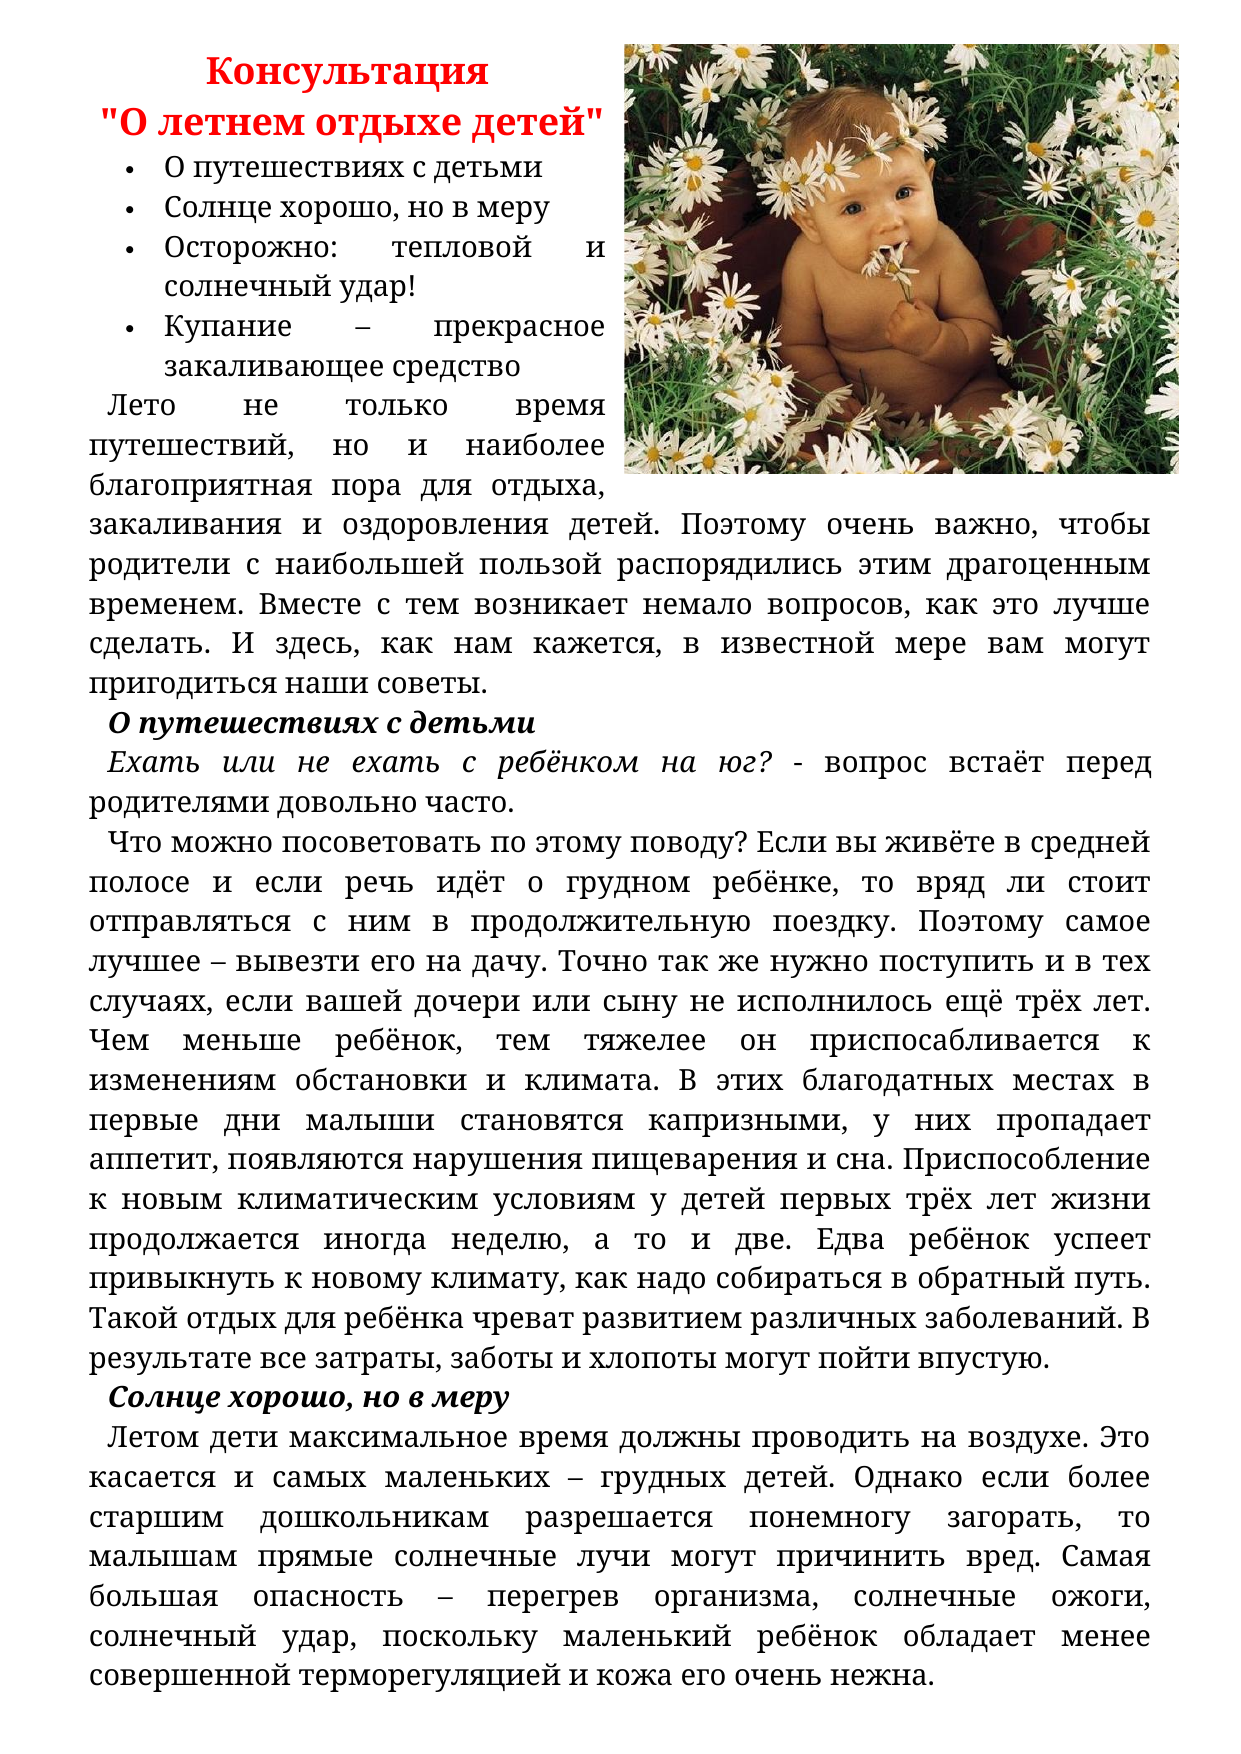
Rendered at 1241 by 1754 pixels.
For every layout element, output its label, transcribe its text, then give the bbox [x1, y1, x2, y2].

subtitle Консультация [89, 44, 624, 95]
text Что можно посоветовать по этому поводу? Если вы живёте в средней полосе и если речь идёт о грудном ребёнке, то вряд ли стоит отправляться с ним в продолжительную поездку. Поэтому самое лучшее – вывезти его на дачу. Точно так же нужно поступить и в тех случаях, если вашей дочери или сыну не исполнилось ещё трёх лет. Чем меньше ребёнок, тем тяжелее он приспосабливается к изменениям обстановки и климата. В этих благодатных местах в первые дни малыши становятся капризными, у них пропадает аппетит, появляются нарушения пищеварения и сна. Приспособление к новым климатическим условиям у детей первых трёх лет жизни продолжается иногда неделю, а то и две. Едва ребёнок успеет привыкнуть к новому климату, как надо собираться в обратный путь. Такой отдых для ребёнка чреват развитием различных заболеваний. В результате все затраты, заботы и хлопоты могут пойти впустую. [89, 821, 1152, 1377]
list Осторожно: тепловой и солнечный удар! [126, 226, 624, 305]
subtitle "О летнем отдыхе детей" [89, 95, 624, 146]
picture [624, 44, 1179, 473]
list Солнце хорошо, но в меру [126, 186, 624, 226]
list Купание – прекрасное закаливающее средство [126, 305, 624, 384]
text Лето не только время путешествий, но и наиболее благоприятная пора для отдыха, закаливания и оздоровления детей. Поэтому очень важно, чтобы родители с наибольшей пользой распорядились этим драгоценным временем. Вместе с тем возникает немало вопросов, как это лучше сделать. И здесь, как нам кажется, в известной мере вам могут пригодиться наши советы. [89, 384, 1152, 702]
list О путешествиях с детьми [126, 146, 624, 186]
text Солнце хорошо, но в меру [89, 1377, 1152, 1416]
text Ехать или не ехать с ребёнком на юг? - вопрос встаёт перед родителями довольно часто. [89, 742, 1152, 821]
text О путешествиях с детьми [89, 702, 1152, 742]
text Летом дети максимальное время должны проводить на воздухе. Это касается и самых маленьких – грудных детей. Однако если более старшим дошкольникам разрешается понемногу загорать, то малышам прямые солнечные лучи могут причинить вред. Самая большая опасность – перегрев организма, солнечные ожоги, солнечный удар, поскольку маленький ребёнок обладает менее совершенной терморегуляцией и кожа его очень нежна. [89, 1416, 1152, 1694]
